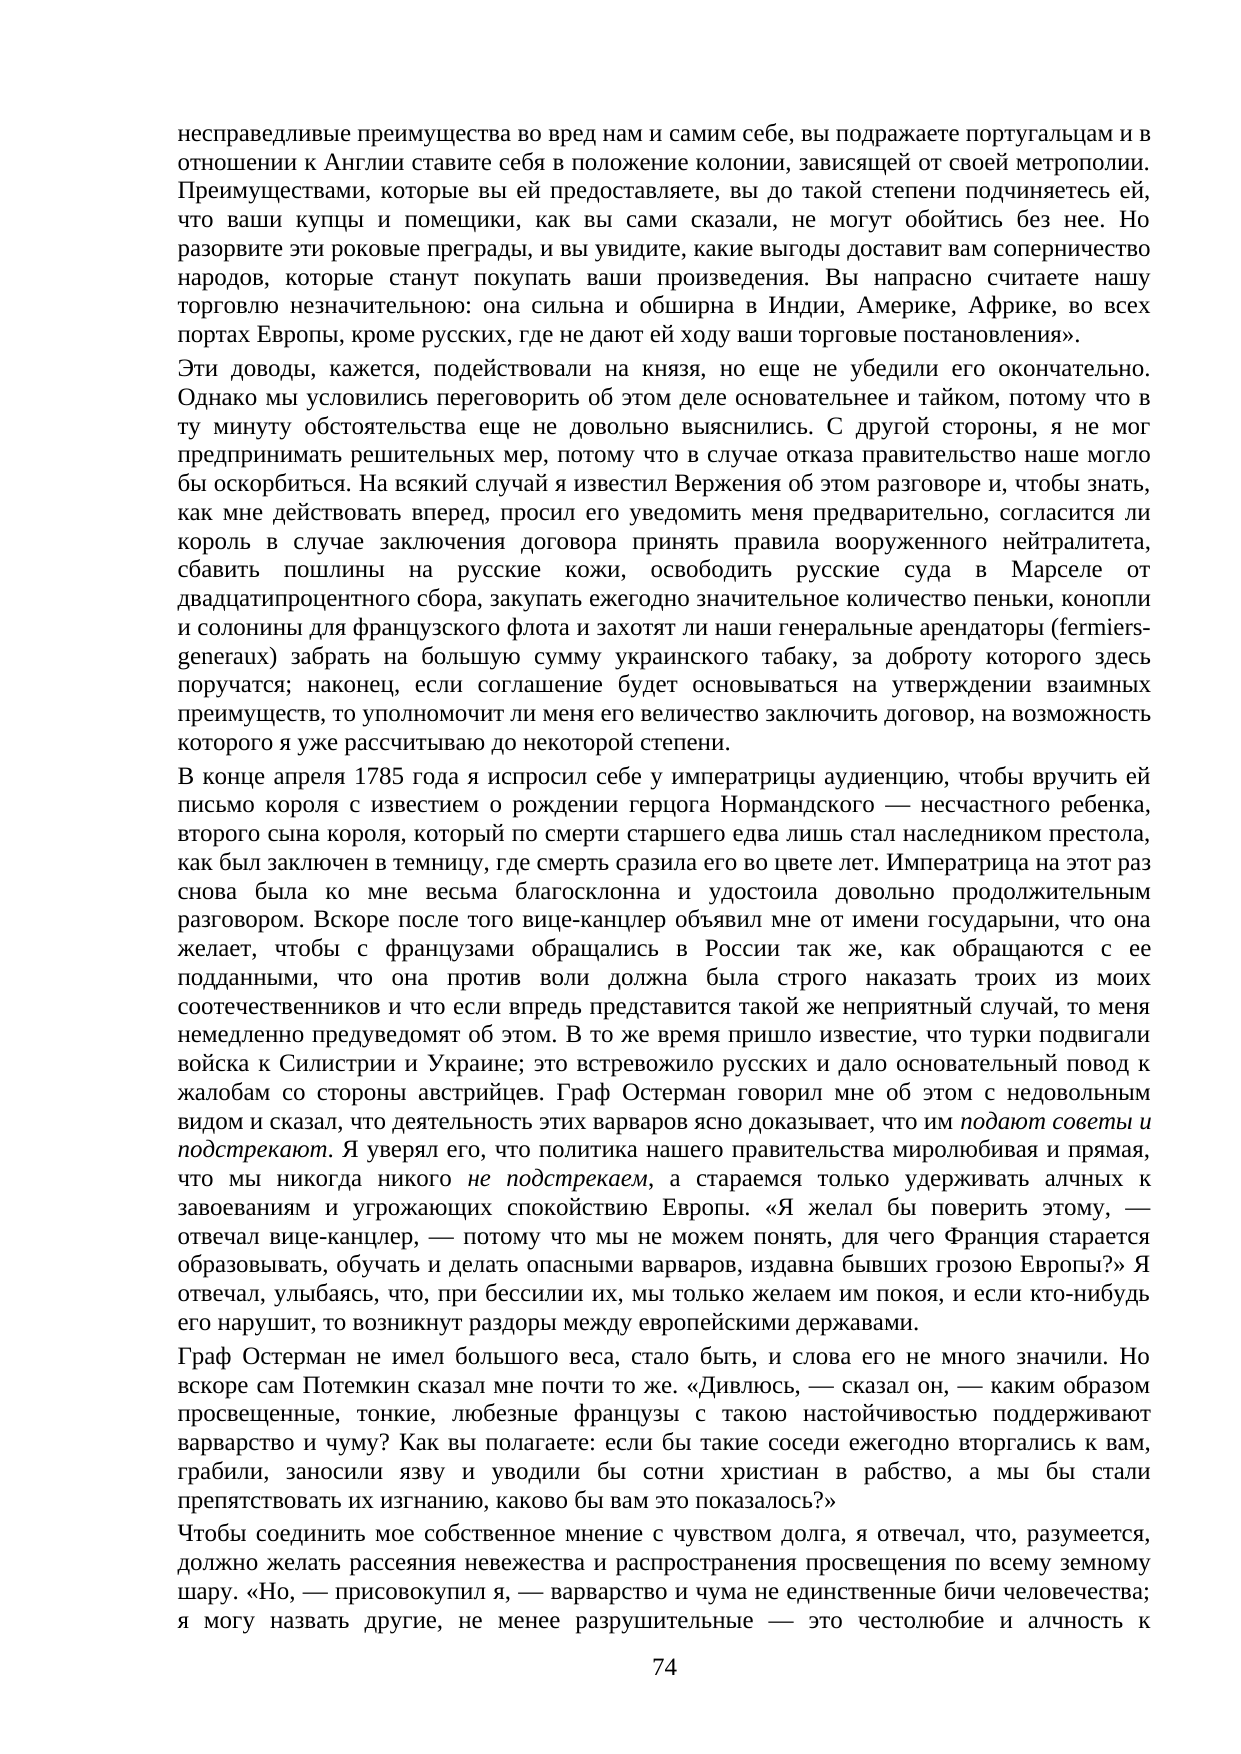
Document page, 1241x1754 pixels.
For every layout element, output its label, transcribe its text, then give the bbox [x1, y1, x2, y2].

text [177, 1518, 1152, 1633]
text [177, 118, 1152, 348]
text Граф Остерман не имел большого веса, стало быть, и слова его не много значили. Но вскоре сам Потемкин сказал мне почти то же. «Дивлюсь, — сказал он, — каким образом просвещенные, тонкие, любезные французы с такою настойчивостью поддерживают варварство и чуму? Как вы полагаете: если бы такие соседи ежегодно вторгались к вам, грабили, заносили язву и уводили бы сотни христиан в рабство, а мы бы стали препятствовать их изгнанию, каково бы вам это показалось?» [177, 1341, 1152, 1513]
text В конце апреля 1785 года я испросил себе у императрицы аудиенцию, чтобы вручить ей письмо короля с известием о рождении герцога Нормандского — несчастного ребенка, второго сына короля, который по смерти старшего едва лишь стал наследником престола, как был заключен в темницу, где смерть сразила его во цвете лет. Императрица на этот раз снова была ко мне весьма благосклонна и удостоила довольно продолжительным разговором. Вскоре после того вице-канцлер объявил мне от имени государыни, что она желает, чтобы с французами обращались в России так же, как обращаются с ее подданными, что она против воли должна была строго наказать троих из моих соотечественников и что если впредь представится такой же неприятный случай, то меня немедленно предуведомят об этом. В то же время пришло известие, что турки подвигали войска к Силистрии и Украине; это встревожило русских и дало основательный повод к жалобам со стороны австрийцев. Граф Остерман говорил мне об этом с недовольным видом и сказал, что деятельность этих варваров ясно доказывает, что им подают советы и подстрекают. Я уверял его, что политика нашего правительства миролюбивая и прямая, что мы никогда никого не подстрекаем, а стараемся только удерживать алчных к завоеваниям и угрожающих спокойствию Европы. «Я желал бы поверить этому, — отвечал вице-канцлер, — потому что мы не можем понять, для чего Франция старается образовывать, обучать и делать опасными варваров, издавна бывших грозою Европы?» Я отвечал, улыбаясь, что, при бессилии их, мы только желаем им покоя, и если кто-нибудь его нарушит, то возникнут раздоры между европейскими державами. [177, 761, 1152, 1336]
text Эти доводы, кажется, подействовали на князя, но еще не убедили его окончательно. Однако мы условились переговорить об этом деле основательнее и тайком, потому что в ту минуту обстоятельства еще не довольно выяснились. С другой стороны, я не мог предпринимать решительных мер, потому что в случае отказа правительство наше могло бы оскорбиться. На всякий случай я известил Вержения об этом разговоре и, чтобы знать, как мне действовать вперед, просил его уведомить меня предварительно, согласится ли король в случае заключения договора принять правила вооруженного нейтралитета, сбавить пошлины на русские кожи, освободить русские суда в Марселе от двадцатипроцентного сбора, закупать ежегодно значительное количество пеньки, конопли и солонины для французского флота и захотят ли наши генеральные арендаторы (fermiers-generaux) забрать на большую сумму украинского табаку, за доброту которого здесь поручатся; наконец, если соглашение будет основываться на утверждении взаимных преимуществ, то уполномочит ли меня его величество заключить договор, на возможность которого я уже рассчитываю до некоторой степени. [177, 353, 1152, 756]
